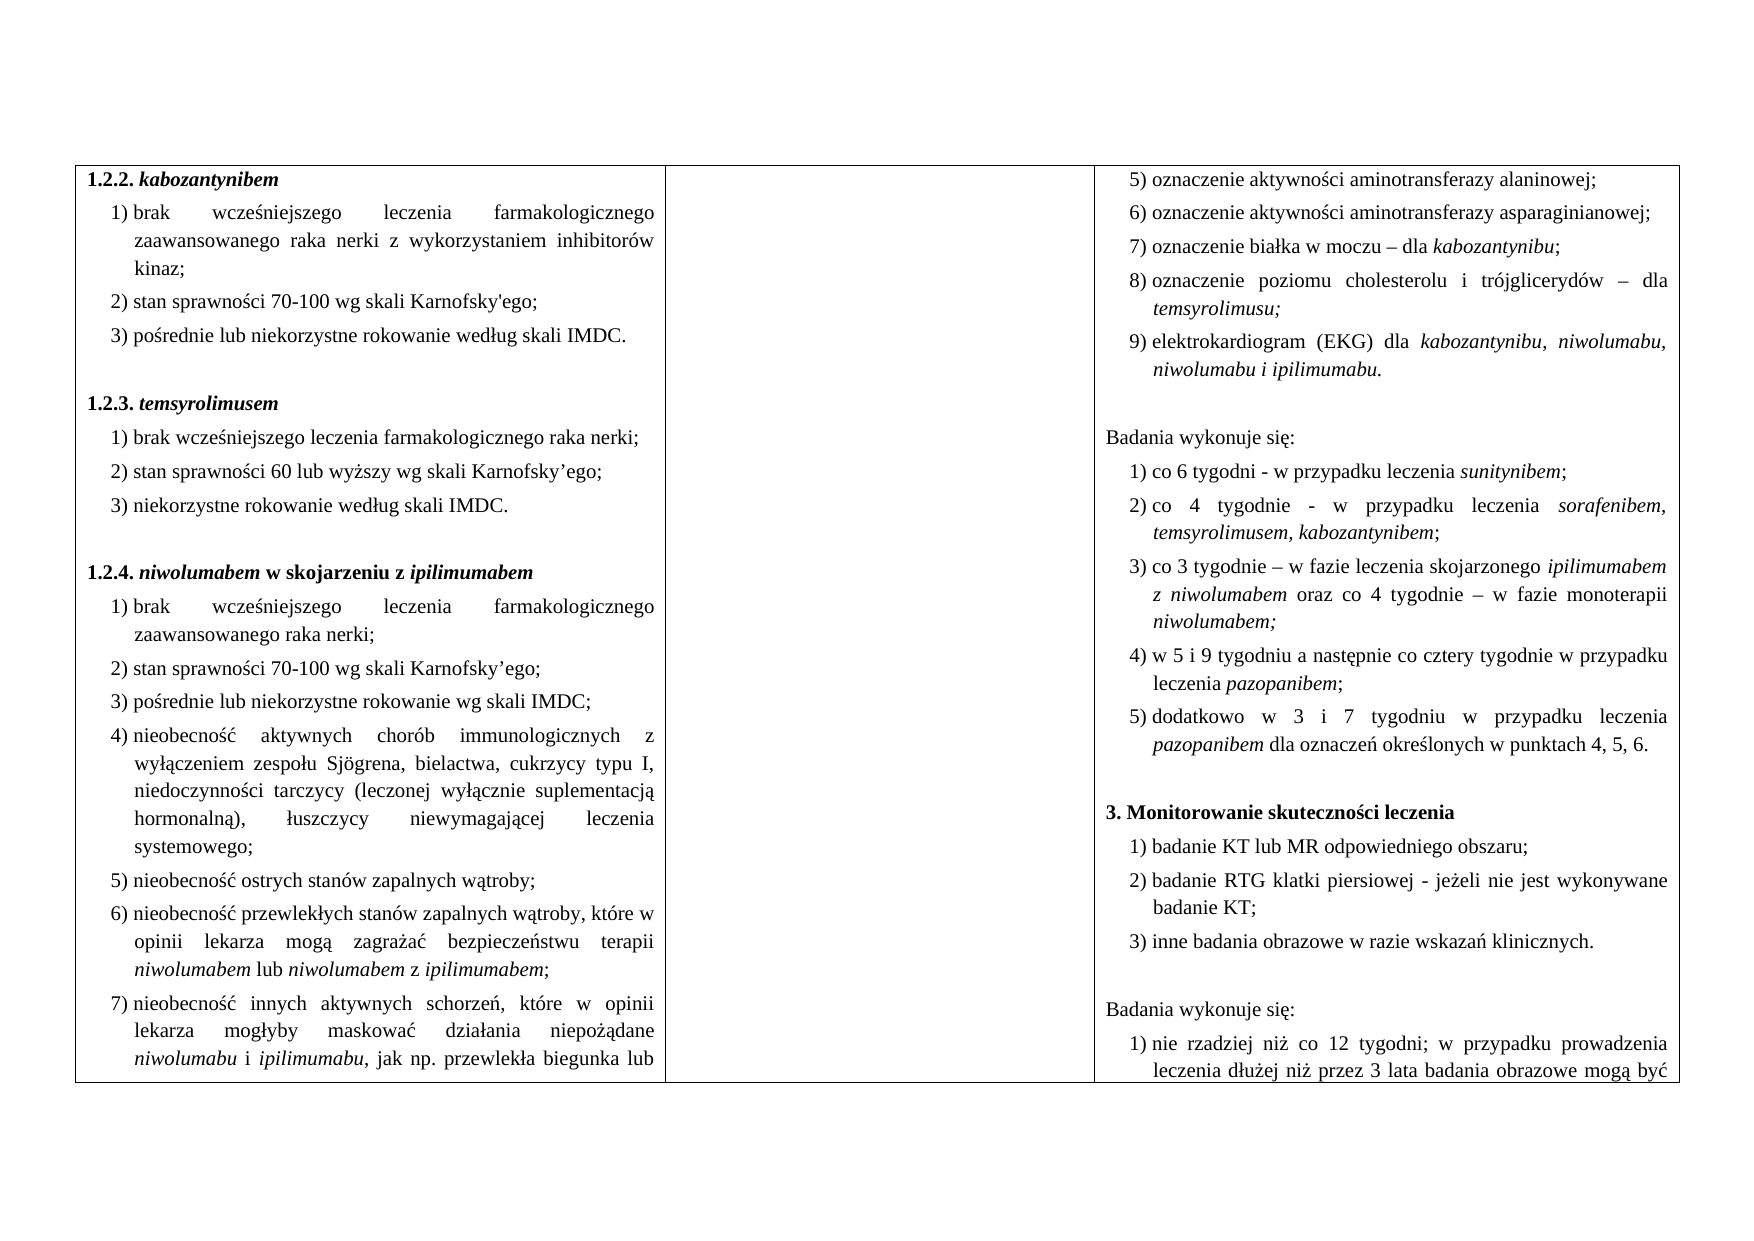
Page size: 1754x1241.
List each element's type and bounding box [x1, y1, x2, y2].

table_cell [76, 166, 665, 1082]
table_cell [666, 166, 1094, 1082]
table_cell [1095, 166, 1679, 1082]
